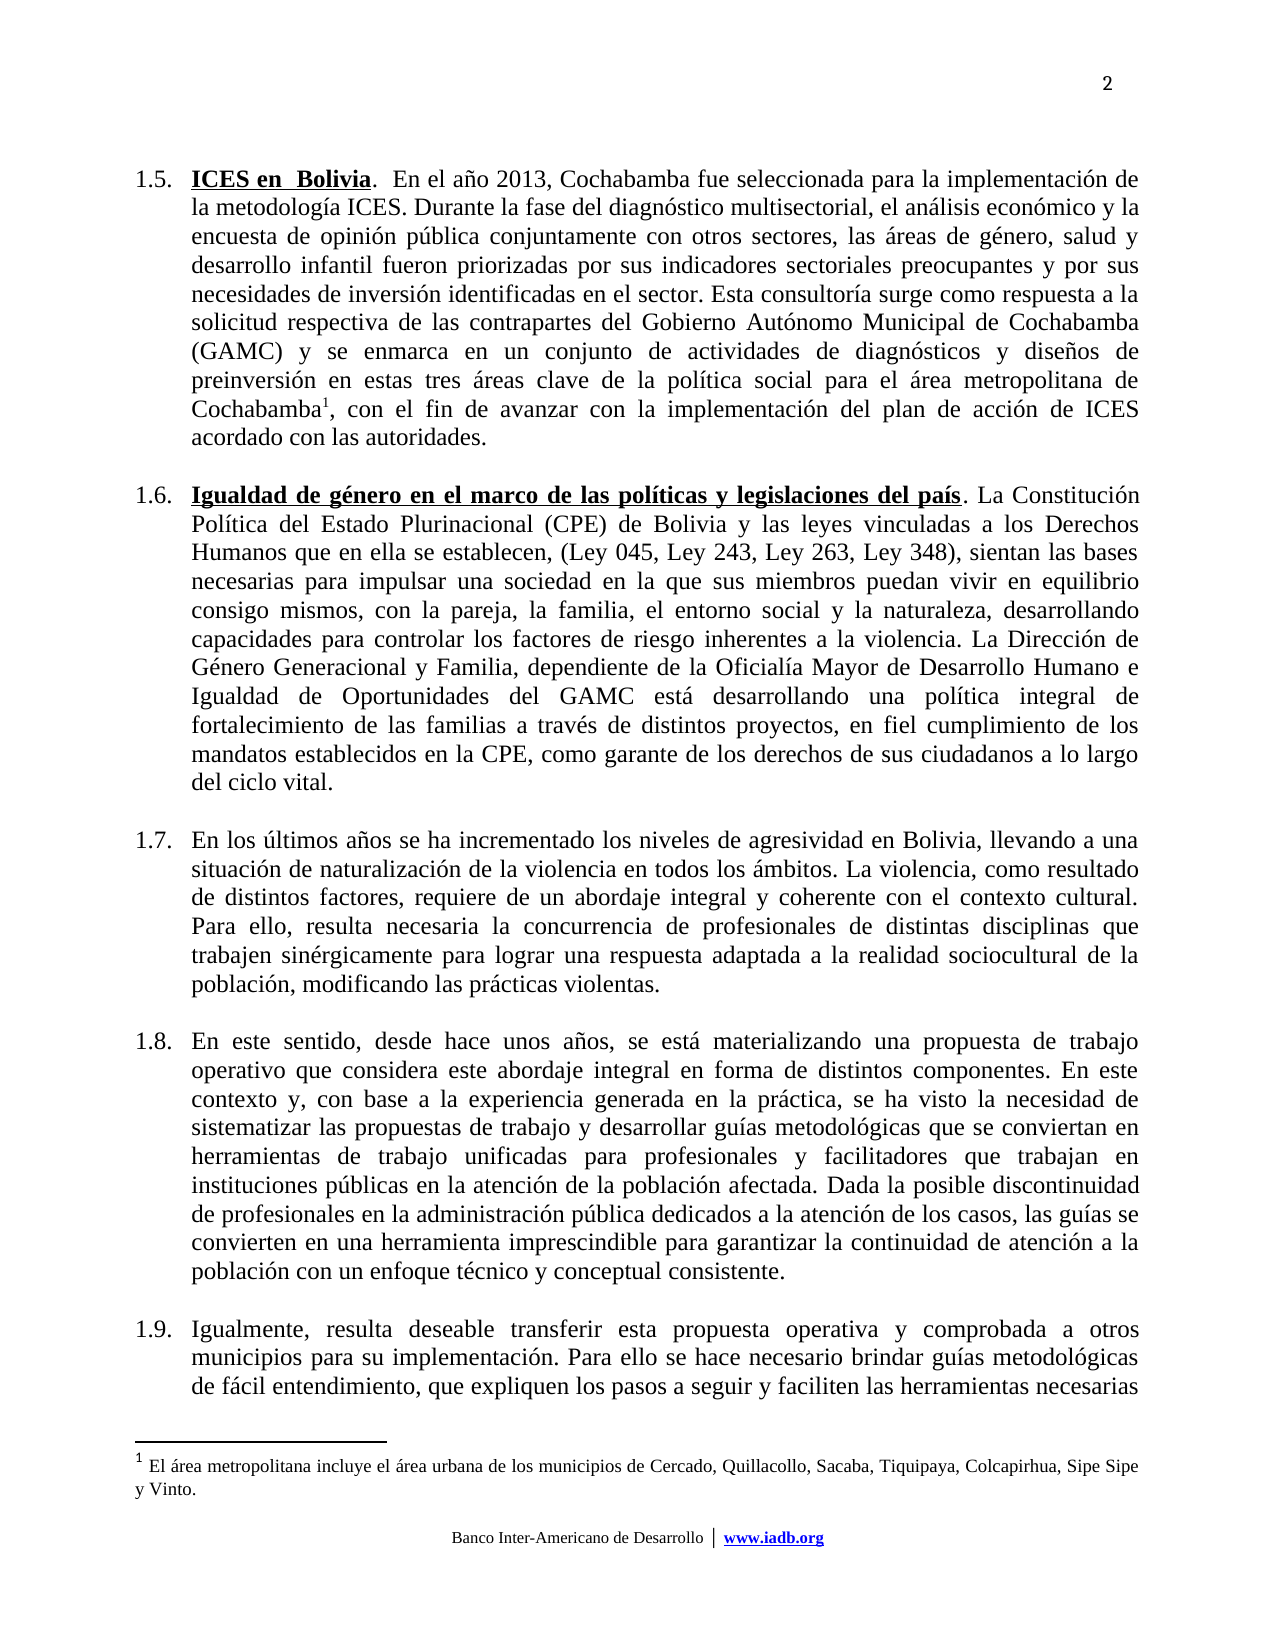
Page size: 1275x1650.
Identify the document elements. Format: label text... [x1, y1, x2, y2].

list Igualdad de género en el marco de las políticas y legislaciones del país. La Constitución Política del Estado Plurinacional (CPE) de Bolivia y las leyes vinculadas a los Derechos Humanos que en ella se establecen, (Ley 045, Ley 243, Ley 263, Ley 348), sientan las bases necesarias para impulsar una sociedad en la que sus miembros puedan vivir en equilibrio consigo mismos, con la pareja, la familia, el entorno social y la naturaleza, desarrollando capacidades para controlar los factores de riesgo inherentes a la violencia. La Dirección de Género Generacional y Familia, dependiente de la Oficialía Mayor de Desarrollo Humano e Igualdad de Oportunidades del GAMC está desarrollando una política integral de fortalecimiento de las familias a través de distintos proyectos, en fiel cumplimiento de los mandatos establecidos en la CPE, como garante de los derechos de sus ciudadanos a lo largo del ciclo vital. [135, 480, 1140, 796]
list ICES en Bolivia. En el año 2013, Cochabamba fue seleccionada para la implementación de la metodología ICES. Durante la fase del diagnóstico multisectorial, el análisis económico y la encuesta de opinión pública conjuntamente con otros sectores, las áreas de género, salud y desarrollo infantil fueron priorizadas por sus indicadores sectoriales preocupantes y por sus necesidades de inversión identificadas en el sector. Esta consultoría surge como respuesta a la solicitud respectiva de las contrapartes del Gobierno Autónomo Municipal de Cochabamba (GAMC) y se enmarca en un conjunto de actividades de diagnósticos y diseños de preinversión en estas tres áreas clave de la política social para el área metropolitana de Cochabamba, con el fin de avanzar con la implementación del plan de acción de ICES acordado con las autoridades. [135, 164, 1140, 451]
list En este sentido, desde hace unos años, se está materializando una propuesta de trabajo operativo que considera este abordaje integral en forma de distintos componentes. En este contexto y, con base a la experiencia generada en la práctica, se ha visto la necesidad de sistematizar las propuestas de trabajo y desarrollar guías metodológicas que se conviertan en herramientas de trabajo unificadas para profesionales y facilitadores que trabajan en instituciones públicas en la atención de la población afectada. Dada la posible discontinuidad de profesionales en la administración pública dedicados a la atención de los casos, las guías se convierten en una herramienta imprescindible para garantizar la continuidad de atención a la población con un enfoque técnico y conceptual consistente. [135, 1026, 1140, 1285]
list En los últimos años se ha incrementado los niveles de agresividad en Bolivia, llevando a una situación de naturalización de la violencia en todos los ámbitos. La violencia, como resultado de distintos factores, requiere de un abordaje integral y coherente con el contexto cultural. Para ello, resulta necesaria la concurrencia de profesionales de distintas disciplinas que trabajen sinérgicamente para lograr una respuesta adaptada a la realidad sociocultural de la población, modificando las prácticas violentas. [135, 825, 1140, 997]
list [135, 1314, 1140, 1400]
